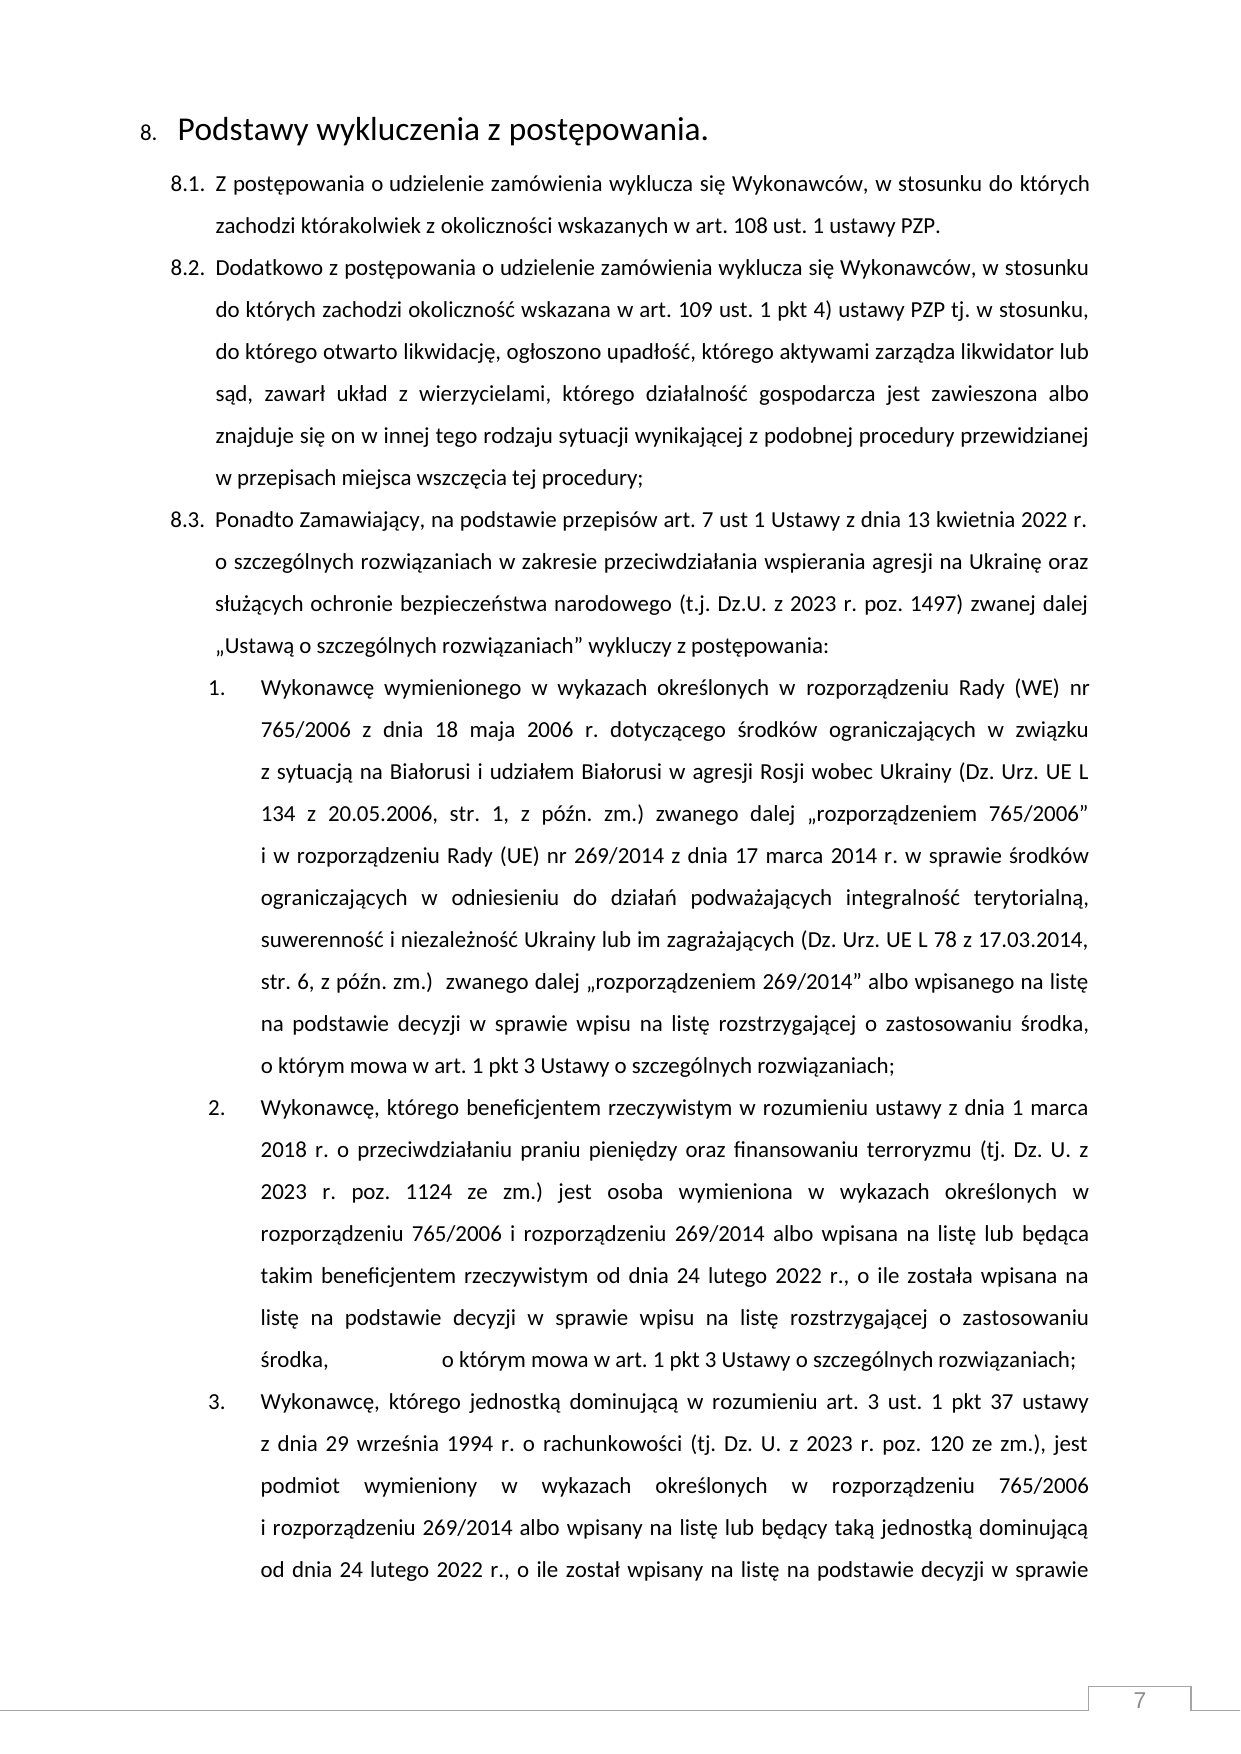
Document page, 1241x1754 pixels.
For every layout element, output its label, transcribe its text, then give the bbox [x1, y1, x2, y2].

list Z postępowania o udzielenie zamówienia wyklucza się Wykonawców, w stosunku do których zachodzi którakolwiek z okoliczności wskazanych w art. 108 ust. 1 ustawy PZP. [170, 169, 1090, 239]
subtitle Podstawy wykluczenia z postępowania. [140, 108, 1090, 149]
list Ponadto Zamawiający, na podstawie przepisów art. 7 ust 1 Ustawy z dnia 13 kwietnia 2022 r. o szczególnych rozwiązaniach w zakresie przeciwdziałania wspierania agresji na Ukrainę oraz służących ochronie bezpieczeństwa narodowego (t.j. Dz.U. z 2023 r. poz. 1497) zwanej dalej „Ustawą o szczególnych rozwiązaniach” wykluczy z postępowania: [170, 505, 1090, 659]
list Wykonawcę, którego beneficjentem rzeczywistym w rozumieniu ustawy z dnia 1 marca 2018 r. o przeciwdziałaniu praniu pieniędzy oraz finansowaniu terroryzmu (tj. Dz. U. z 2023 r. poz. 1124 ze zm.) jest osoba wymieniona w wykazach określonych w rozporządzeniu 765/2006 i rozporządzeniu 269/2014 albo wpisana na listę lub będąca takim beneficjentem rzeczywistym od dnia 24 lutego 2022 r., o ile została wpisana na listę na podstawie decyzji w sprawie wpisu na listę rozstrzygającej o zastosowaniu środka, o którym mowa w art. 1 pkt 3 Ustawy o szczególnych rozwiązaniach; [208, 1093, 1090, 1373]
list Wykonawcę wymienionego w wykazach określonych w rozporządzeniu Rady (WE) nr 765/2006 z dnia 18 maja 2006 r. dotyczącego środków ograniczających w związku z sytuacją na Białorusi i udziałem Białorusi w agresji Rosji wobec Ukrainy (Dz. Urz. UE L 134 z 20.05.2006, str. 1, z późn. zm.) zwanego dalej „rozporządzeniem 765/2006” i w rozporządzeniu Rady (UE) nr 269/2014 z dnia 17 marca 2014 r. w sprawie środków ograniczających w odniesieniu do działań podważających integralność terytorialną, suwerenność i niezależność Ukrainy lub im zagrażających (Dz. Urz. UE L 78 z 17.03.2014, str. 6, z późn. zm.) zwanego dalej „rozporządzeniem 269/2014” albo wpisanego na listę na podstawie decyzji w sprawie wpisu na listę rozstrzygającej o zastosowaniu środka, o którym mowa w art. 1 pkt 3 Ustawy o szczególnych rozwiązaniach; [208, 673, 1090, 1079]
list Dodatkowo z postępowania o udzielenie zamówienia wyklucza się Wykonawców, w stosunku do których zachodzi okoliczność wskazana w art. 109 ust. 1 pkt 4) ustawy PZP tj. w stosunku, do którego otwarto likwidację, ogłoszono upadłość, którego aktywami zarządza likwidator lub sąd, zawarł układ z wierzycielami, którego działalność gospodarcza jest zawieszona albo znajduje się on w innej tego rodzaju sytuacji wynikającej z podobnej procedury przewidzianej w przepisach miejsca wszczęcia tej procedury; [170, 253, 1090, 491]
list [208, 1387, 1090, 1583]
